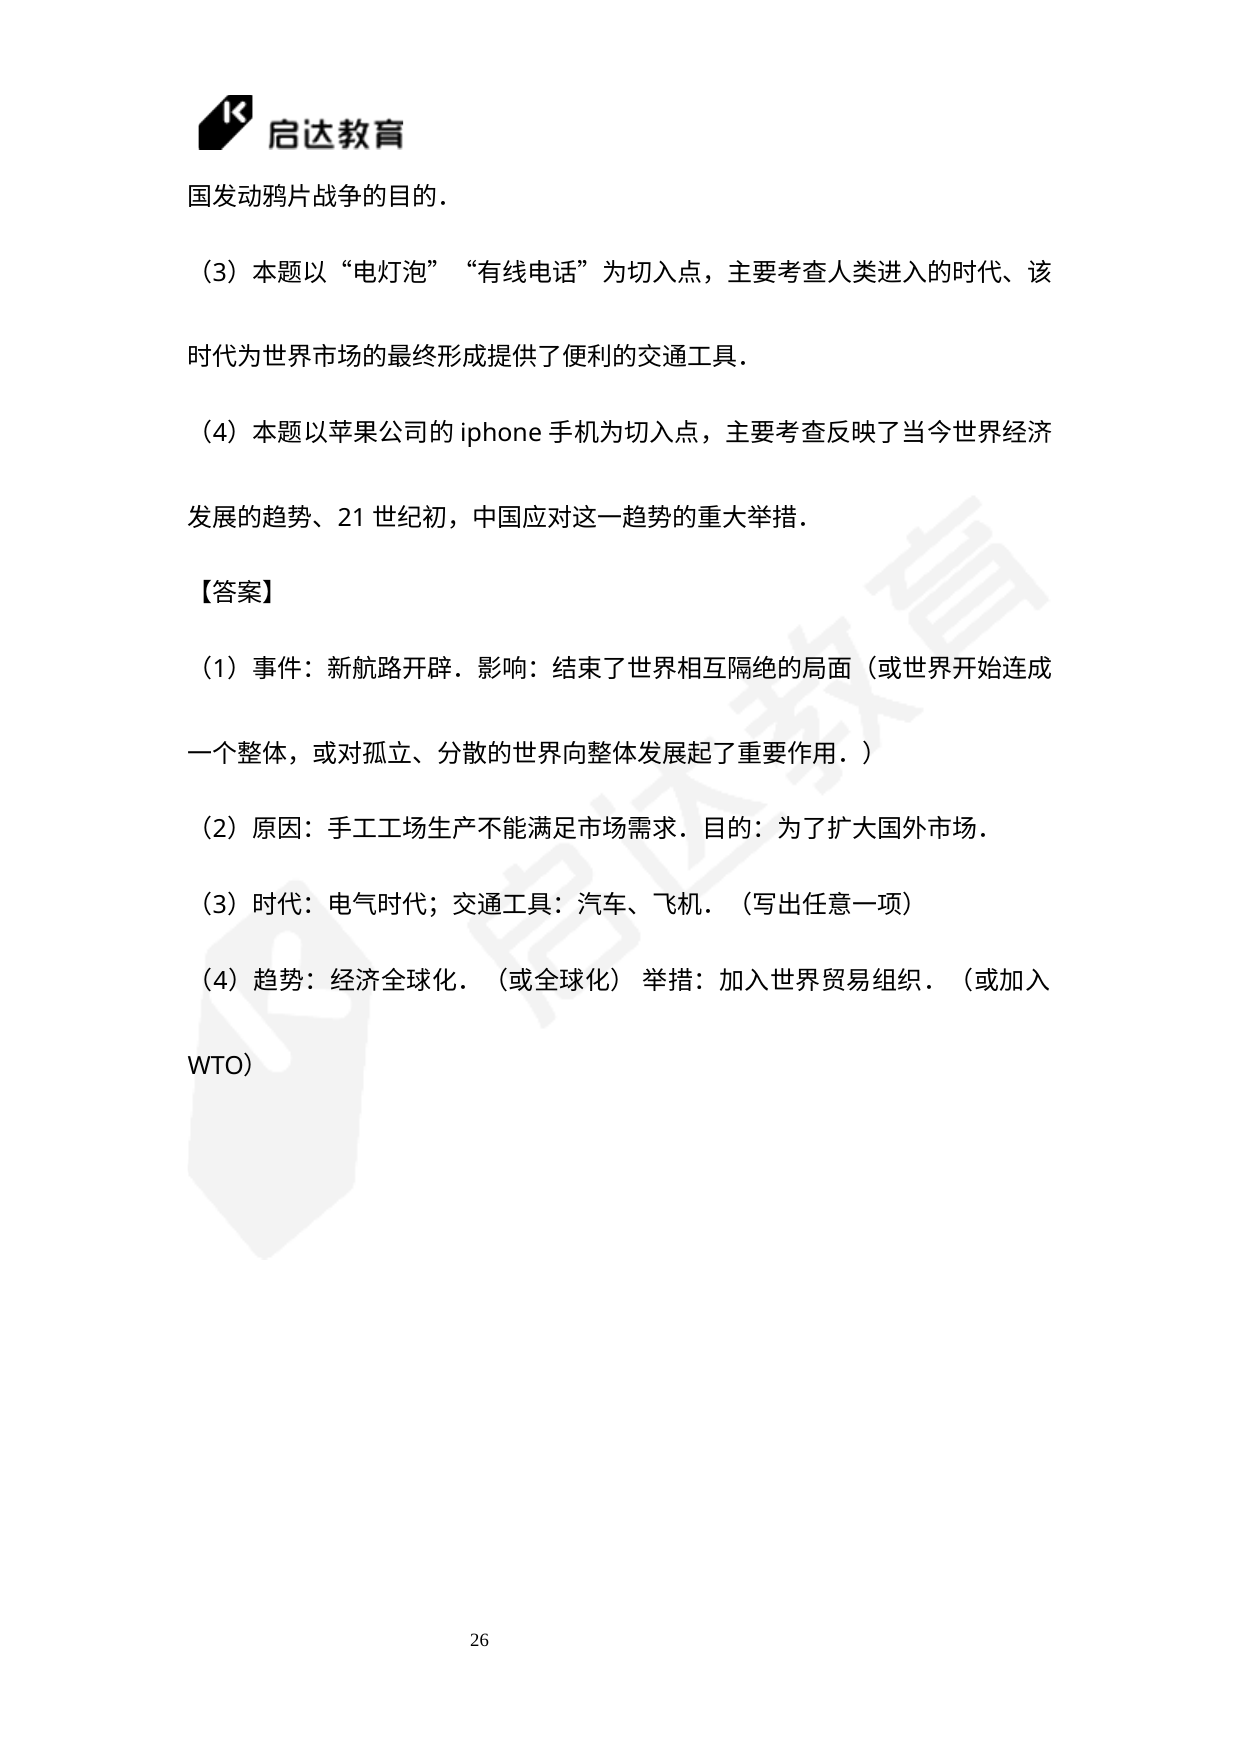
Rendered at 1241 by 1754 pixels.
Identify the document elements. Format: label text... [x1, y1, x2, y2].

text （4）趋势：经济全球化．（或全球化） 举措：加入世界贸易组织．（或加入WTO） [187, 946, 1053, 1096]
text （3）本题以“电灯泡”“有线电话”为切入点，主要考查人类进入的时代、该时代为世界市场的最终形成提供了便利的交通工具． [187, 238, 1053, 387]
picture [198, 95, 404, 150]
text （4）本题以苹果公司的 iphone 手机为切入点，主要考查反映了当今世界经济发展的趋势、21 世纪初，中国应对这一趋势的重大举措． [187, 398, 1053, 548]
text （1）事件：新航路开辟．影响：结束了世界相互隔绝的局面（或世界开始连成一个整体，或对孤立、分散的世界向整体发展起了重要作用．） [187, 634, 1053, 784]
text （3）时代：电气时代；交通工具：汽车、飞机．（写出任意一项） [187, 870, 1053, 935]
text （2）本题以图一“太慢了，何时才能织够老板需要的布”、图二“都太多了，去国外看看有没有更大的市场”为切入点，主要考查工业革命爆发的原因、英国发动鸦片战争的目的． [187, 162, 1053, 227]
text （2）原因：手工工场生产不能满足市场需求．目的：为了扩大国外市场． [187, 794, 1053, 859]
text 【答案】 [187, 558, 1053, 623]
